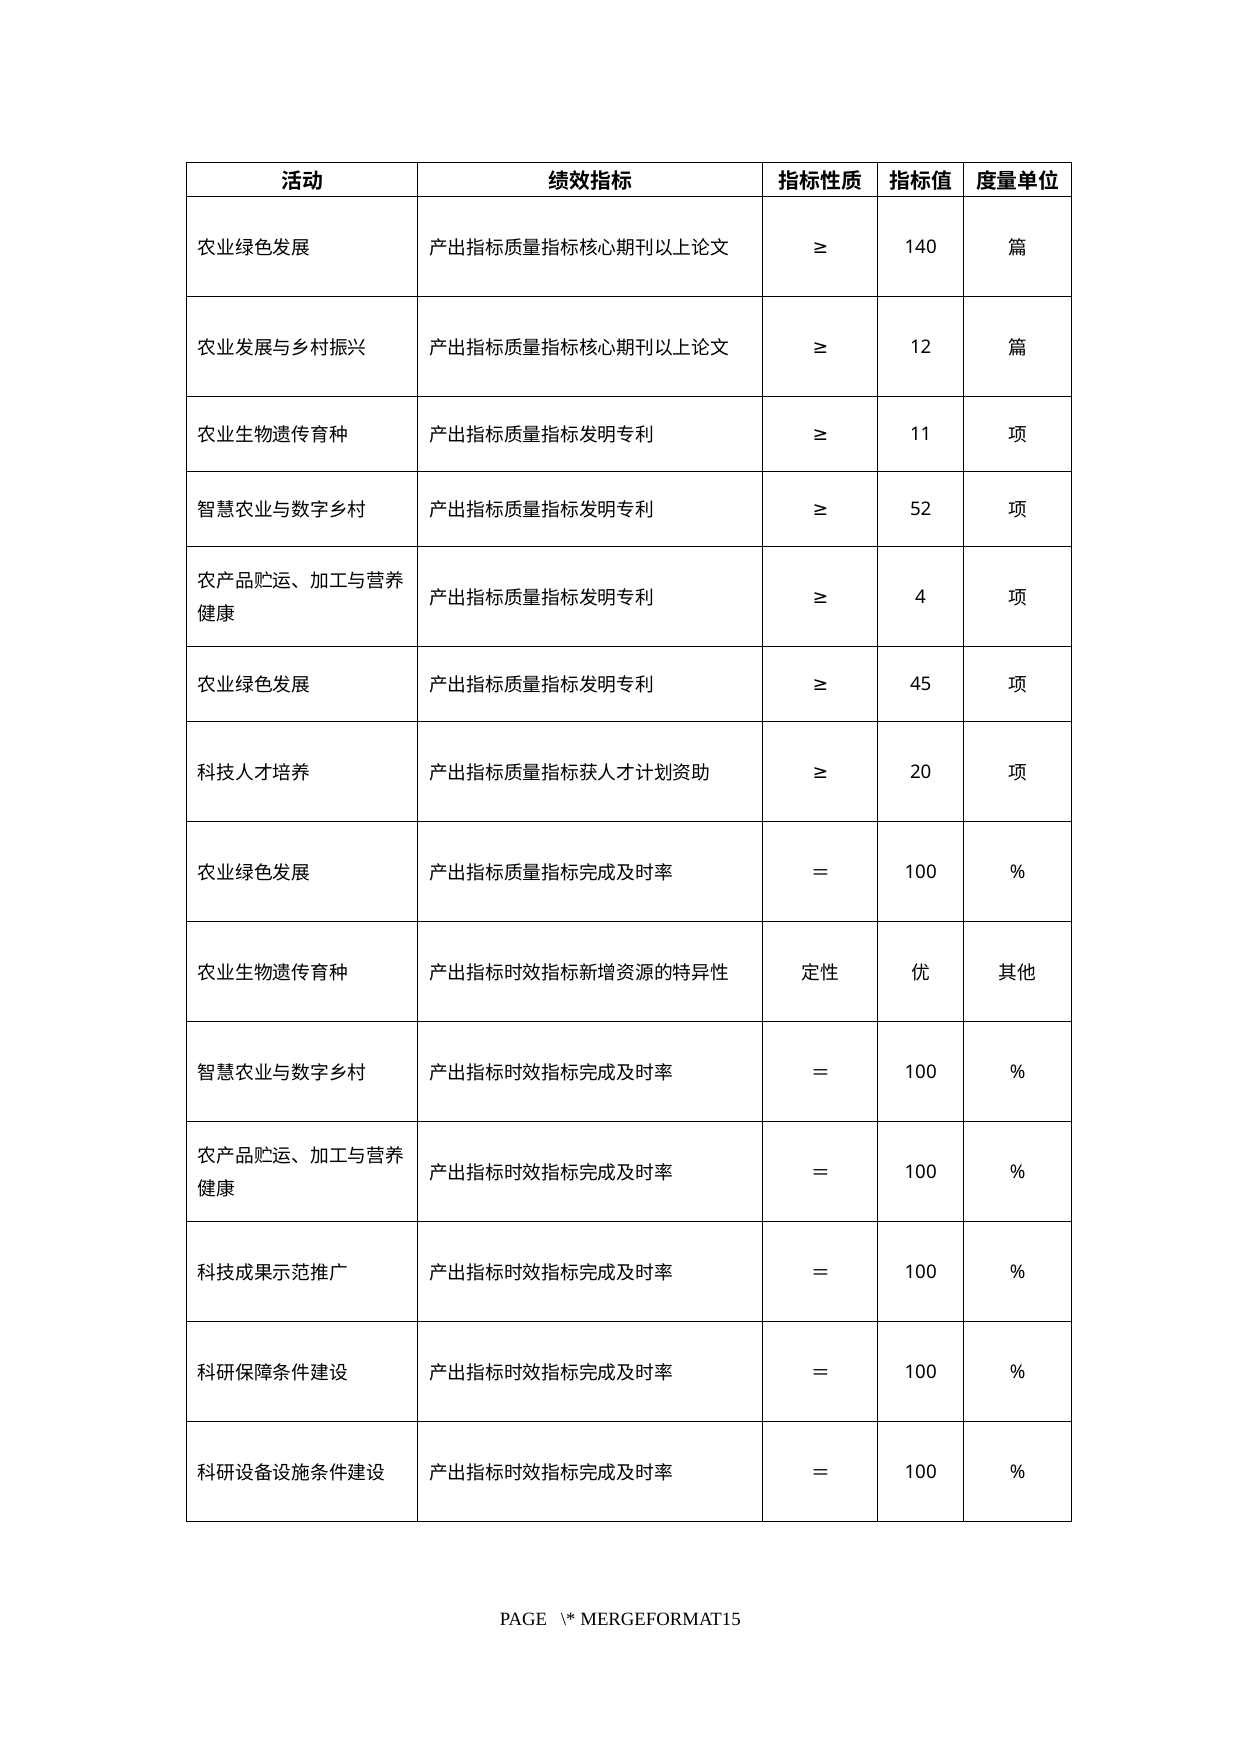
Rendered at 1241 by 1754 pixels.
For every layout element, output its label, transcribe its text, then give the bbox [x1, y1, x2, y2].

table_cell 产出指标质量指标完成及时率 [418, 822, 762, 921]
table_cell 科研保障条件建设 [187, 1322, 417, 1421]
table_cell 100 [878, 822, 963, 921]
table_header 指标值 [878, 163, 963, 196]
table_cell % [964, 1322, 1071, 1421]
table_cell ≥ [763, 197, 877, 296]
table_cell 产出指标时效指标新增资源的特异性 [418, 922, 762, 1021]
table_cell 100 [878, 1222, 963, 1321]
table_cell 产出指标时效指标完成及时率 [418, 1222, 762, 1321]
table_cell 产出指标时效指标完成及时率 [418, 1422, 762, 1521]
table_cell 农业生物遗传育种 [187, 922, 417, 1021]
table_cell 农业生物遗传育种 [187, 397, 417, 471]
table_cell 农业绿色发展 [187, 822, 417, 921]
table_cell 农业发展与乡村振兴 [187, 297, 417, 396]
table_cell 项 [964, 547, 1071, 646]
table_cell ≥ [763, 472, 877, 546]
table_cell 智慧农业与数字乡村 [187, 472, 417, 546]
table_cell 农产品贮运、加工与营养健康 [187, 547, 417, 646]
table_cell ＝ [763, 1022, 877, 1121]
table_cell 11 [878, 397, 963, 471]
table_cell 12 [878, 297, 963, 396]
table_cell 100 [878, 1422, 963, 1521]
table_cell 篇 [964, 297, 1071, 396]
table_cell 产出指标时效指标完成及时率 [418, 1022, 762, 1121]
table_cell 100 [878, 1322, 963, 1421]
table_cell 产出指标质量指标发明专利 [418, 397, 762, 471]
table_cell 项 [964, 472, 1071, 546]
table_cell ＝ [763, 1322, 877, 1421]
table_cell 智慧农业与数字乡村 [187, 1022, 417, 1121]
table_header 度量单位 [964, 163, 1071, 196]
table_cell 科研设备设施条件建设 [187, 1422, 417, 1521]
table_cell 项 [964, 647, 1071, 721]
table_cell 产出指标时效指标完成及时率 [418, 1322, 762, 1421]
table_cell 农业绿色发展 [187, 197, 417, 296]
table_cell 52 [878, 472, 963, 546]
table_cell % [964, 822, 1071, 921]
table_cell 产出指标质量指标发明专利 [418, 472, 762, 546]
table_header 绩效指标 [418, 163, 762, 196]
table_cell 产出指标质量指标核心期刊以上论文 [418, 197, 762, 296]
table_cell 产出指标质量指标获人才计划资助 [418, 722, 762, 821]
table_cell 项 [964, 722, 1071, 821]
table_cell 其他 [964, 922, 1071, 1021]
table_cell 项 [964, 397, 1071, 471]
table_cell 20 [878, 722, 963, 821]
table_cell 科技人才培养 [187, 722, 417, 821]
table_cell ≥ [763, 397, 877, 471]
table_cell ＝ [763, 1222, 877, 1321]
table_cell ≥ [763, 722, 877, 821]
table_cell 科技成果示范推广 [187, 1222, 417, 1321]
table_cell ＝ [763, 822, 877, 921]
table_cell 优 [878, 922, 963, 1021]
table_cell ≥ [763, 547, 877, 646]
table_cell 100 [878, 1022, 963, 1121]
table_header 指标性质 [763, 163, 877, 196]
table_cell % [964, 1222, 1071, 1321]
table_cell % [964, 1422, 1071, 1521]
table_cell 篇 [964, 197, 1071, 296]
table_cell % [964, 1122, 1071, 1221]
table_cell 140 [878, 197, 963, 296]
table_header 活动 [187, 163, 417, 196]
table_cell ≥ [763, 297, 877, 396]
table_cell 产出指标质量指标发明专利 [418, 647, 762, 721]
table_cell 45 [878, 647, 963, 721]
table_cell 产出指标质量指标核心期刊以上论文 [418, 297, 762, 396]
table_cell 产出指标质量指标发明专利 [418, 547, 762, 646]
table_cell ≥ [763, 647, 877, 721]
table_cell 农产品贮运、加工与营养健康 [187, 1122, 417, 1221]
table_cell 100 [878, 1122, 963, 1221]
table_cell 4 [878, 547, 963, 646]
table_cell ＝ [763, 1422, 877, 1521]
table_cell ＝ [763, 1122, 877, 1221]
table_cell 农业绿色发展 [187, 647, 417, 721]
table_cell 定性 [763, 922, 877, 1021]
table_cell % [964, 1022, 1071, 1121]
table_cell 产出指标时效指标完成及时率 [418, 1122, 762, 1221]
